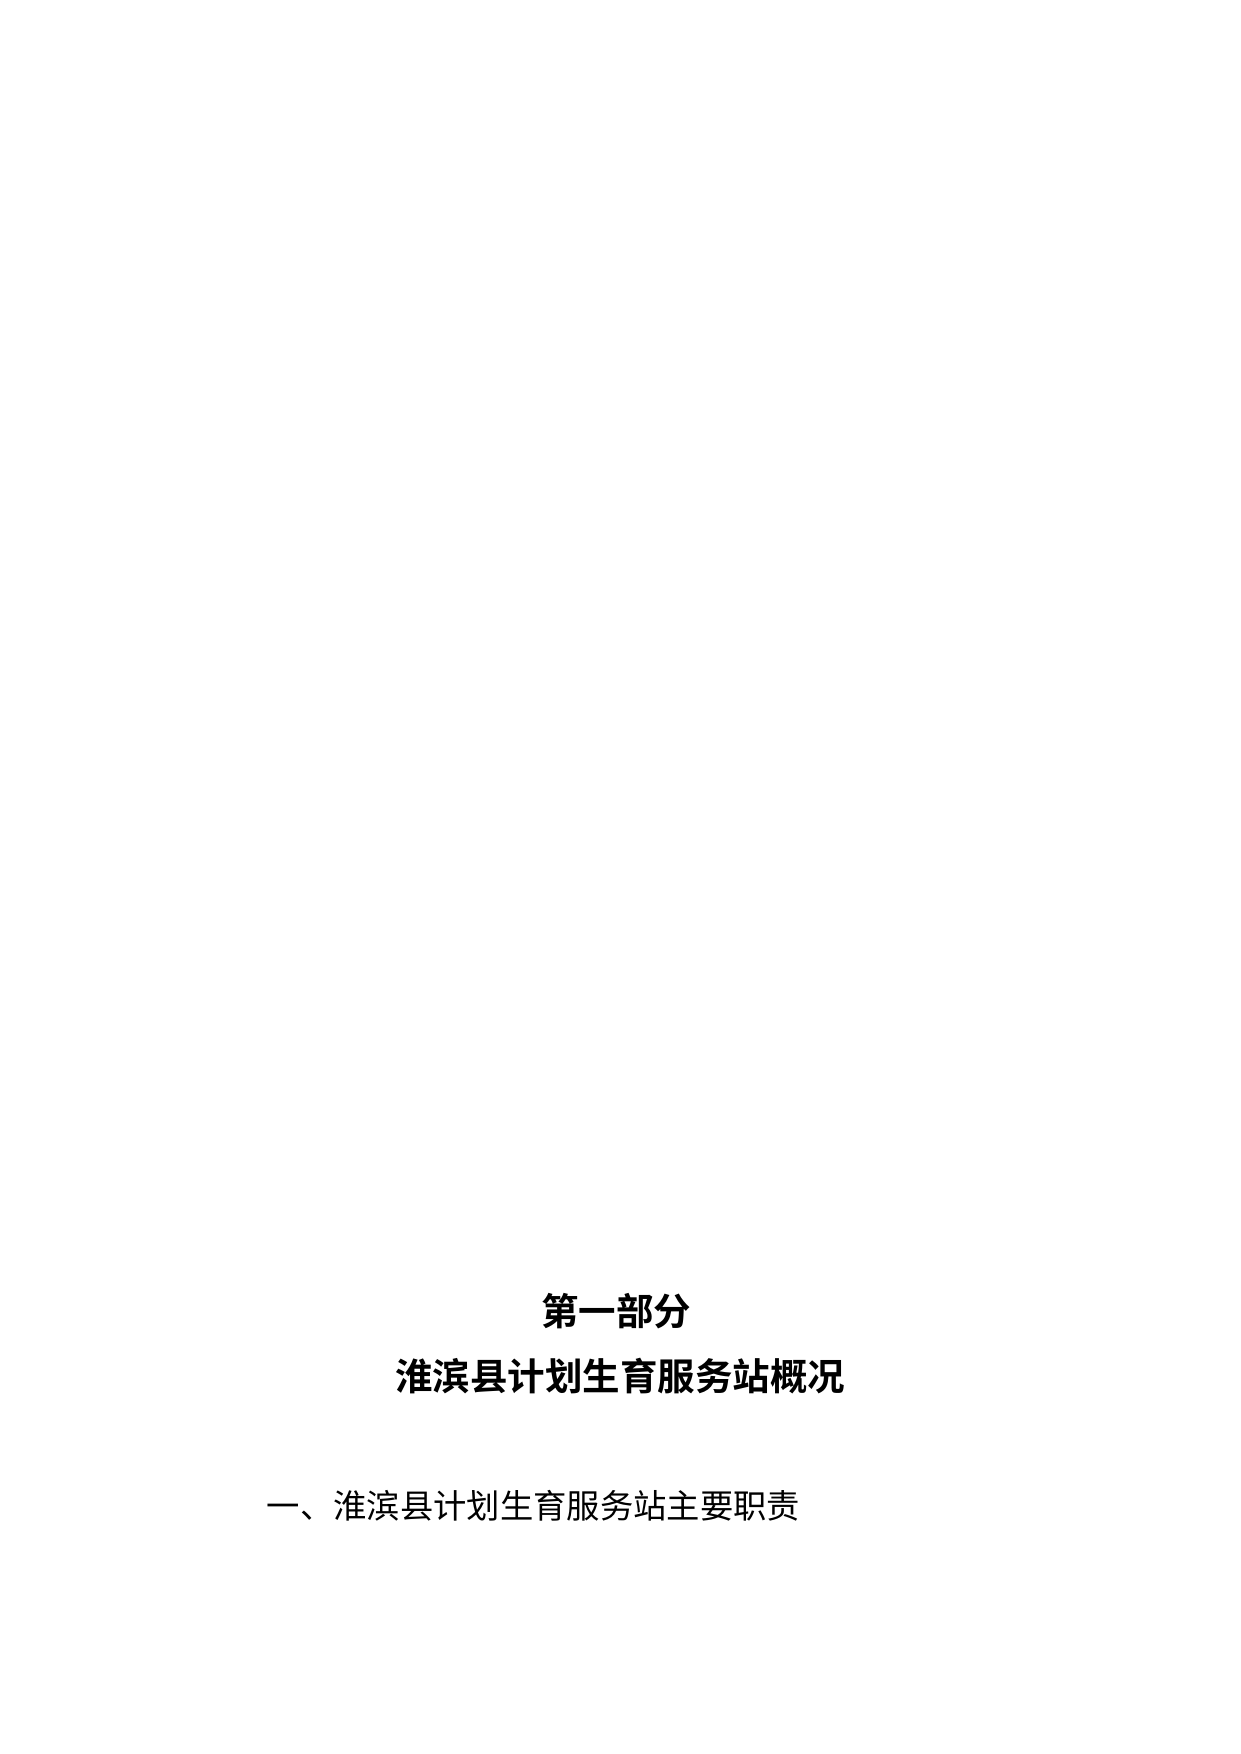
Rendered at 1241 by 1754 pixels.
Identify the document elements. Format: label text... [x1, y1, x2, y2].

list 淮滨县计划生育服务站主要职责 [200, 1472, 1053, 1537]
text 淮滨县计划生育服务站概况 [187, 1342, 1053, 1407]
